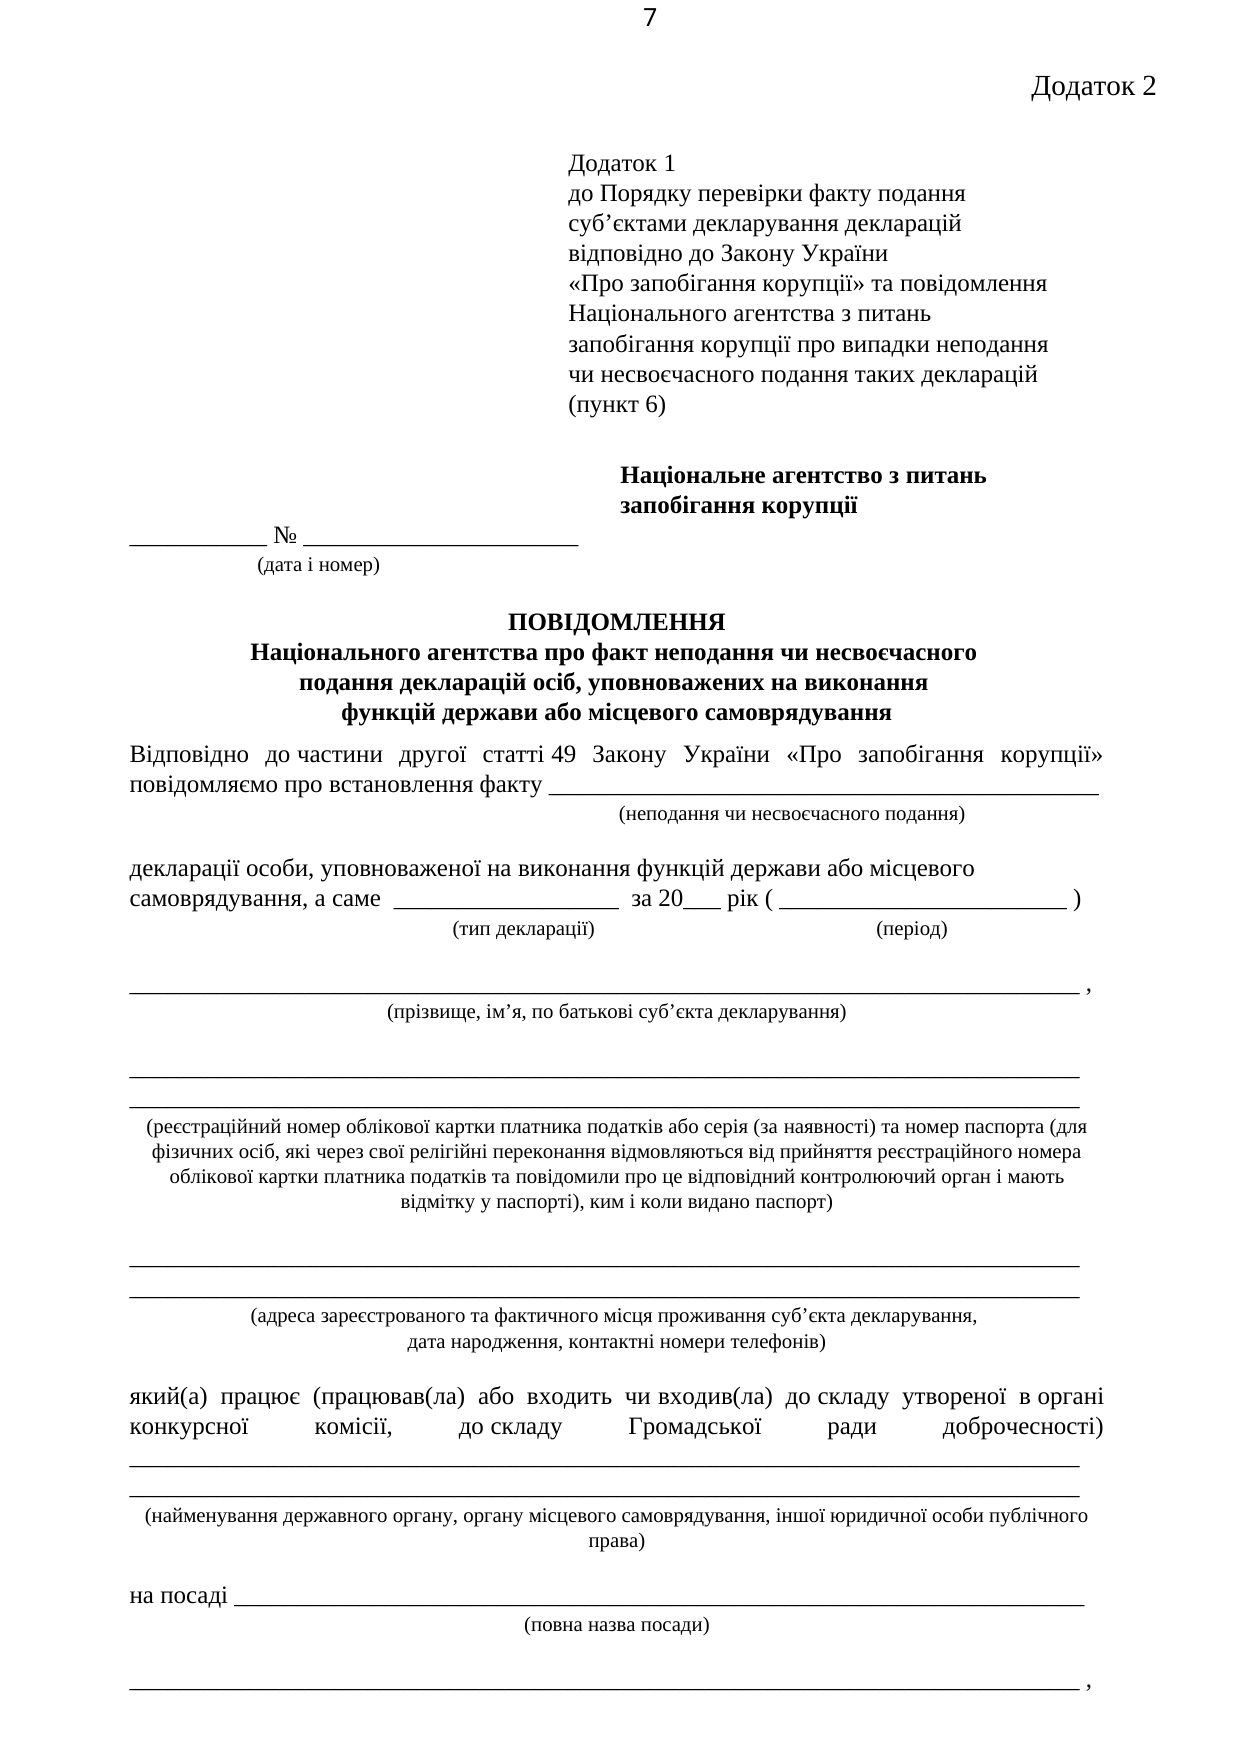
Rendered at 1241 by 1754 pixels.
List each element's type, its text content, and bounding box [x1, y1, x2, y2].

text Додаток 2 [118, 68, 1157, 102]
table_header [118, 521, 1115, 1694]
text Додаток 1 до Порядку перевірки факту подання суб’єктами декларування декларацій відповідно до Закону України «Про запобігання корупції» та повідомлення Національного агентства з питань запобігання корупції про випадки неподання чи несвоєчасного подання таких декларацій (пункт 6) [568, 148, 1182, 418]
text Національне агентство з питань запобігання корупції [620, 460, 1182, 519]
